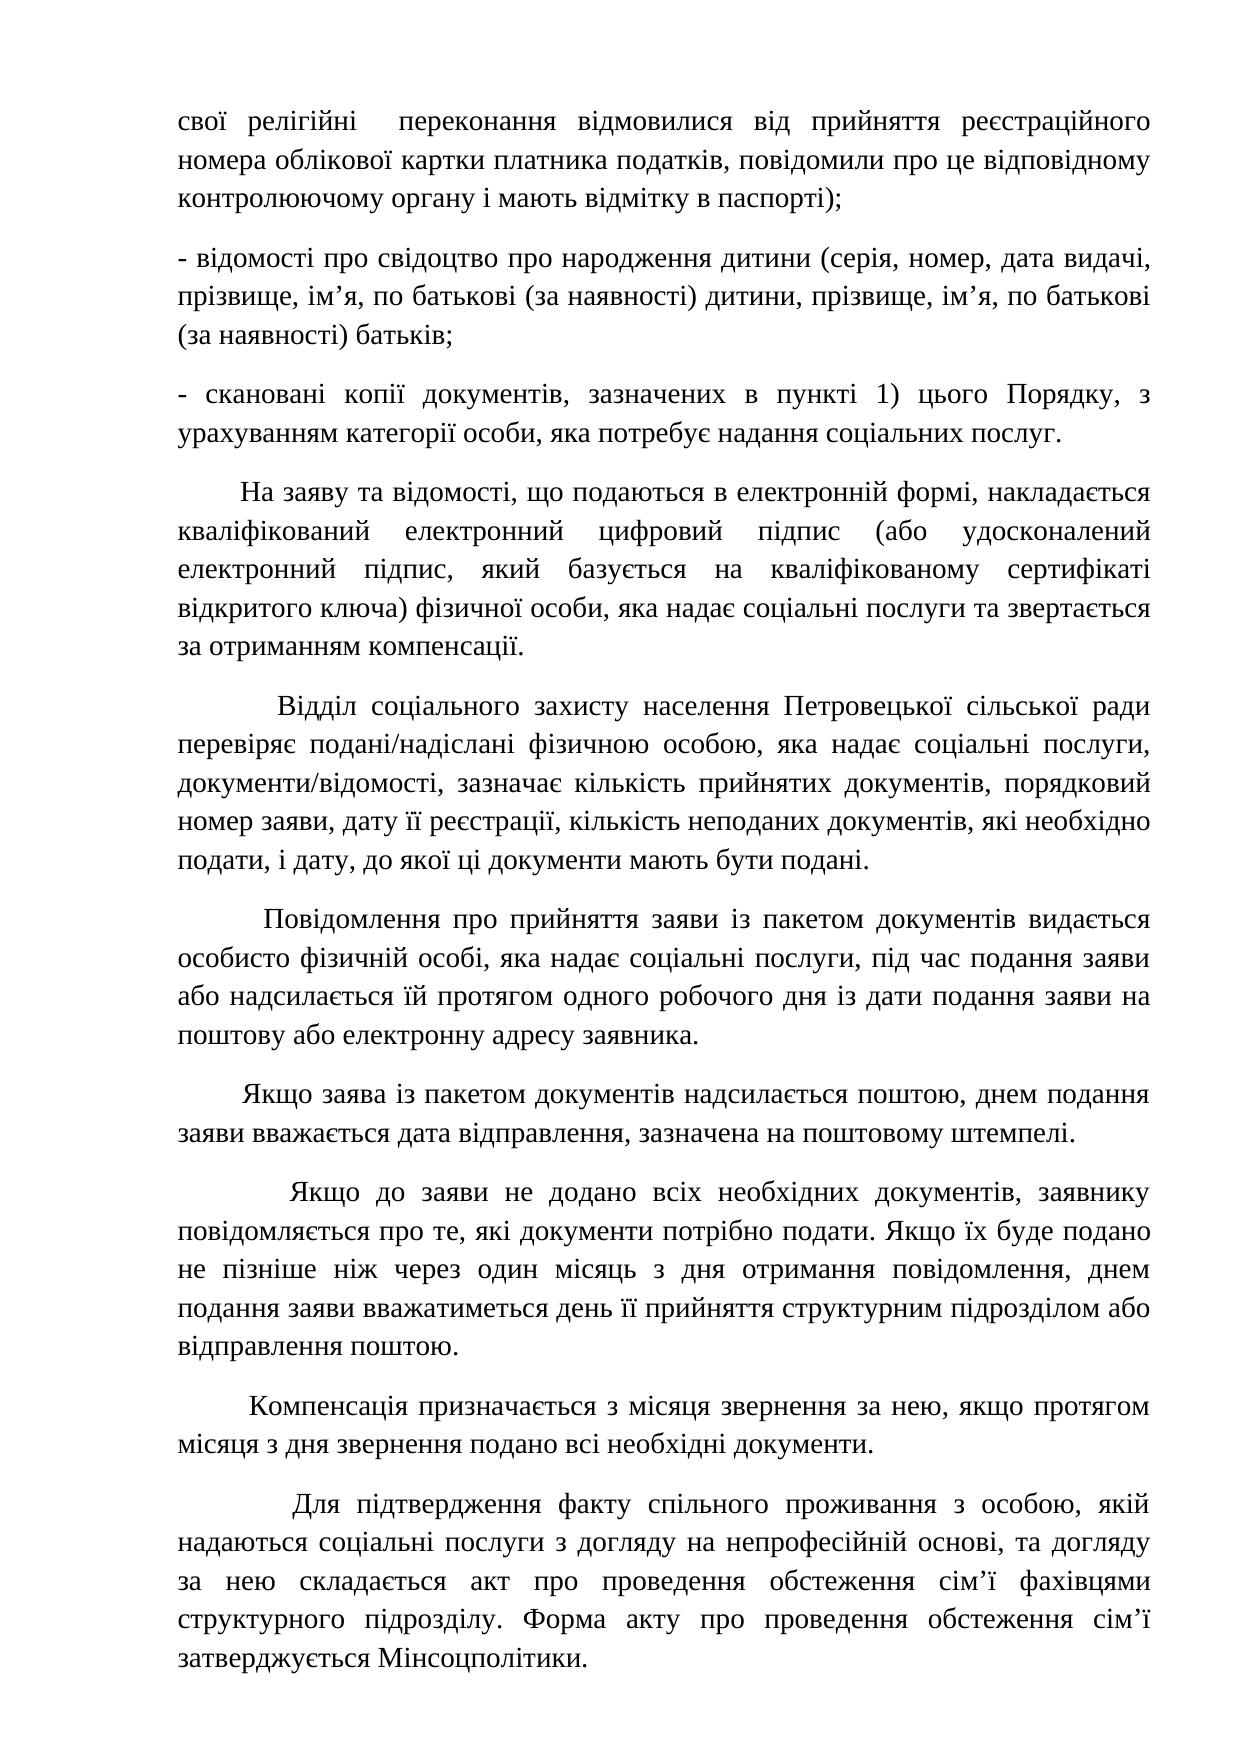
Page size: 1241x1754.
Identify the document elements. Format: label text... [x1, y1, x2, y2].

text Якщо до заяви не додано всіх необхідних документів, заявнику повідомляється про те, які документи потрібно подати. Якщо їх буде подано не пізніше ніж через один місяць з дня отримання повідомлення, днем подання заяви вважатиметься день її прийняття структурним підрозділом або відправлення поштою. [177, 1174, 1152, 1362]
text На заяву та відомості, що подаються в електронній формі, накладається кваліфікований електронний цифровий підпис (або удосконалений електронний підпис, який базується на кваліфікованому сертифікаті відкритого ключа) фізичної особи, яка надає соціальні послуги та звертається за отриманням компенсації. [177, 474, 1152, 662]
text Повідомлення про прийняття заяви із пакетом документів видається особисто фізичній особі, яка надає соціальні послуги, під час подання заяви або надсилається їй протягом одного робочого дня із дати подання заяви на поштову або електронну адресу заявника. [177, 901, 1152, 1051]
text Компенсація призначається з місяця звернення за нею, якщо протягом місяця з дня звернення подано всі необхідні документи. [177, 1388, 1152, 1460]
text - скановані копії документів, зазначених в пункті 1) цього Порядку, з урахуванням категорії особи, яка потребує надання соціальних послуг. [177, 376, 1152, 448]
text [177, 103, 1152, 214]
text - відомості про свідоцтво про народження дитини (серія, номер, дата видачі, прізвище, ім’я, по батькові (за наявності) дитини, прізвище, ім’я, по батькові (за наявності) батьків; [177, 240, 1152, 351]
text Якщо заява із пакетом документів надсилається поштою, днем подання заяви вважається дата відправлення, зазначена на поштовому штемпелі. [177, 1076, 1152, 1148]
text Для підтвердження факту спільного проживання з особою, якій надаються соціальні послуги з догляду на непрофесійній основі, та догляду за нею складається акт про проведення обстеження сім’ї фахівцями структурного підрозділу. Форма акту про проведення обстеження сім’ї затверджується Мінсоцполітики. [177, 1486, 1152, 1673]
text Відділ соціального захисту населення Петровецької сільської ради перевіряє подані/надіслані фізичною особою, яка надає соціальні послуги, документи/відомості, зазначає кількість прийнятих документів, порядковий номер заяви, дату її реєстрації, кількість неподаних документів, які необхідно подати, і дату, до якої ці документи мають бути подані. [177, 688, 1152, 876]
